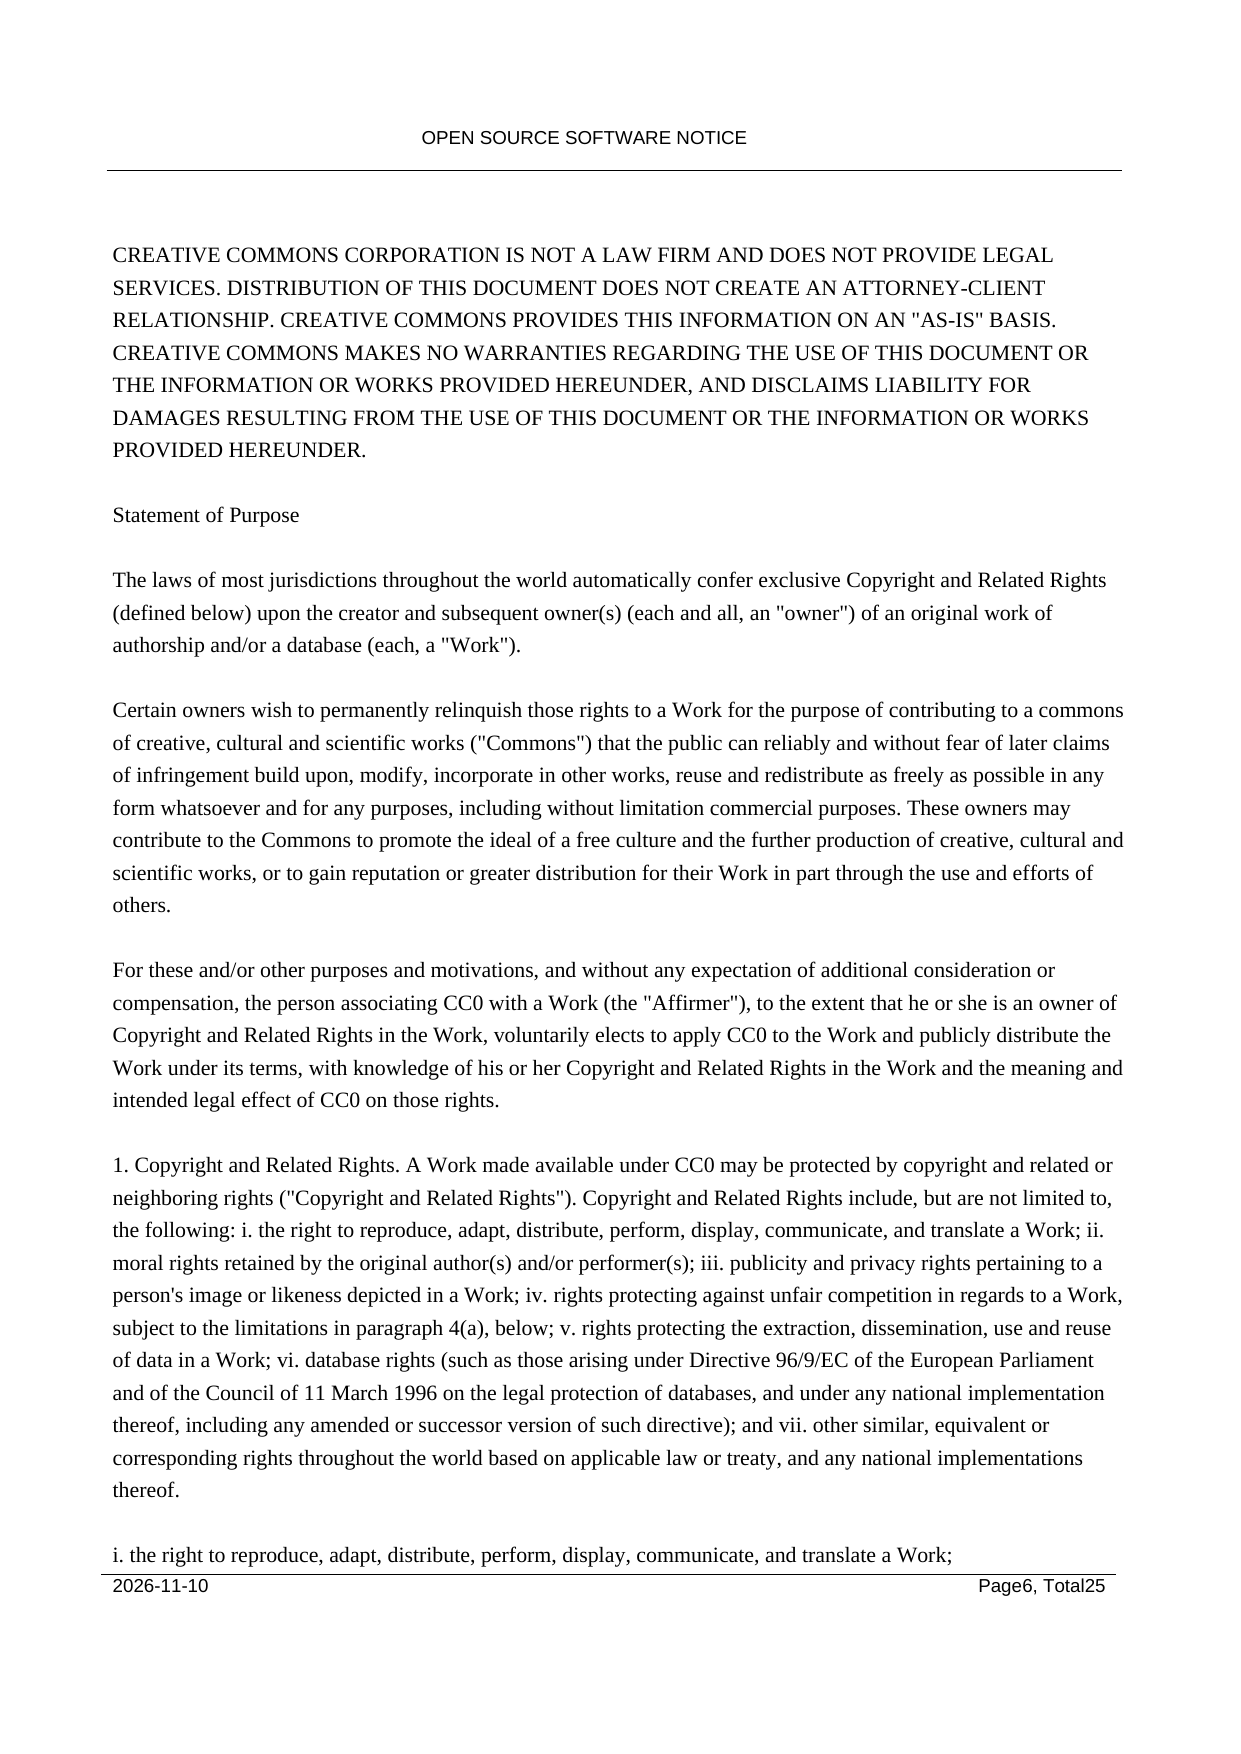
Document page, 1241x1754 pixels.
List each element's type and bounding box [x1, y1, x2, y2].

text [112, 206, 1128, 1571]
